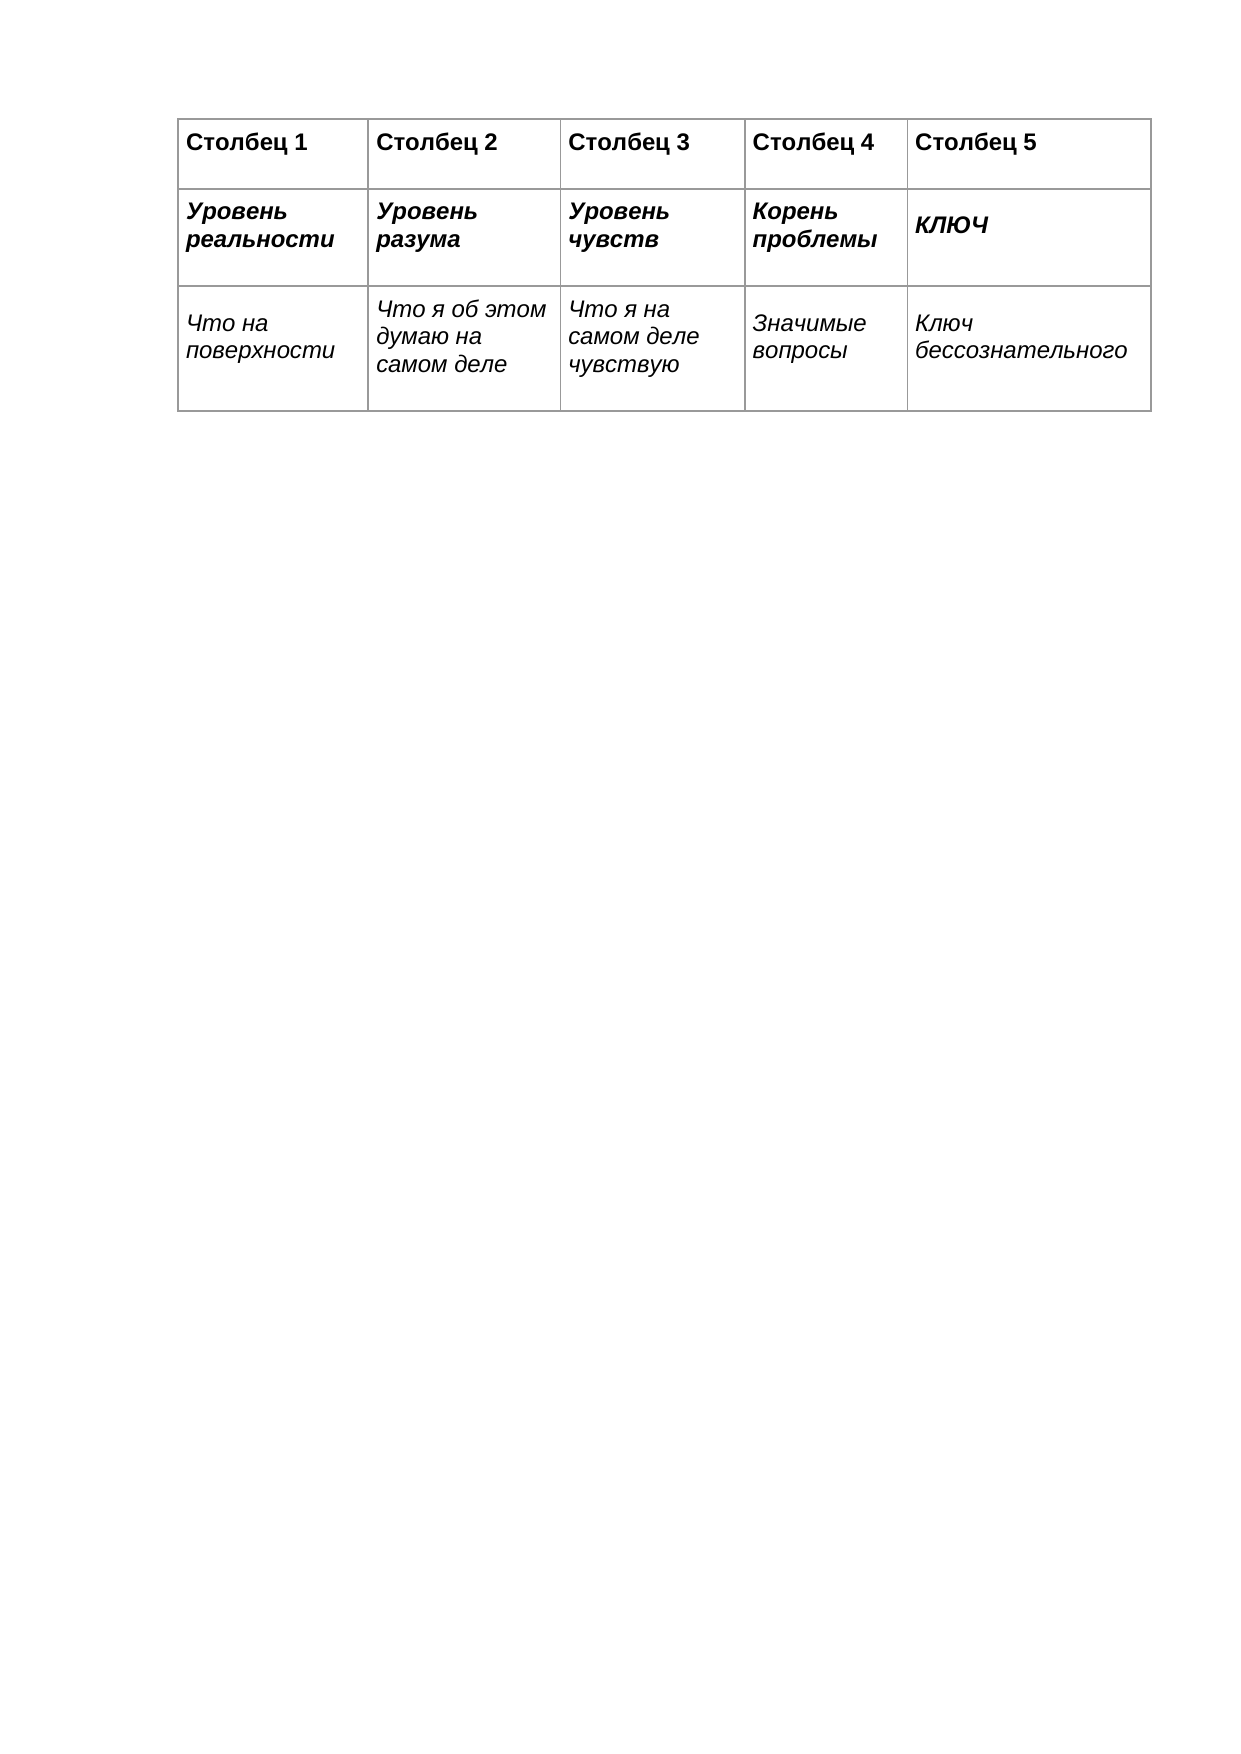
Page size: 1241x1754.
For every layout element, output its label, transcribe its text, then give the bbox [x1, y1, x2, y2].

table_header Столбец 2 [369, 120, 560, 188]
table_header Столбец 1 [179, 120, 367, 188]
table_cell Что я на самом деле чувствую [561, 287, 744, 410]
table_cell КЛЮЧ [908, 190, 1150, 285]
table_header Столбец 4 [746, 120, 907, 188]
table_cell Что я об этом думаю на самом деле [369, 287, 560, 410]
table_cell Что на поверхности [179, 287, 367, 410]
table_cell Корень проблемы [746, 190, 907, 285]
table_header Столбец 5 [908, 120, 1150, 188]
table_header Столбец 3 [561, 120, 744, 188]
table_cell Значимые вопросы [746, 287, 907, 410]
table_cell Уровень реальности [179, 190, 367, 285]
table_cell Ключ бессознательного [908, 287, 1150, 410]
table_cell Уровень чувств [561, 190, 744, 285]
table_cell Уровень разума [369, 190, 560, 285]
